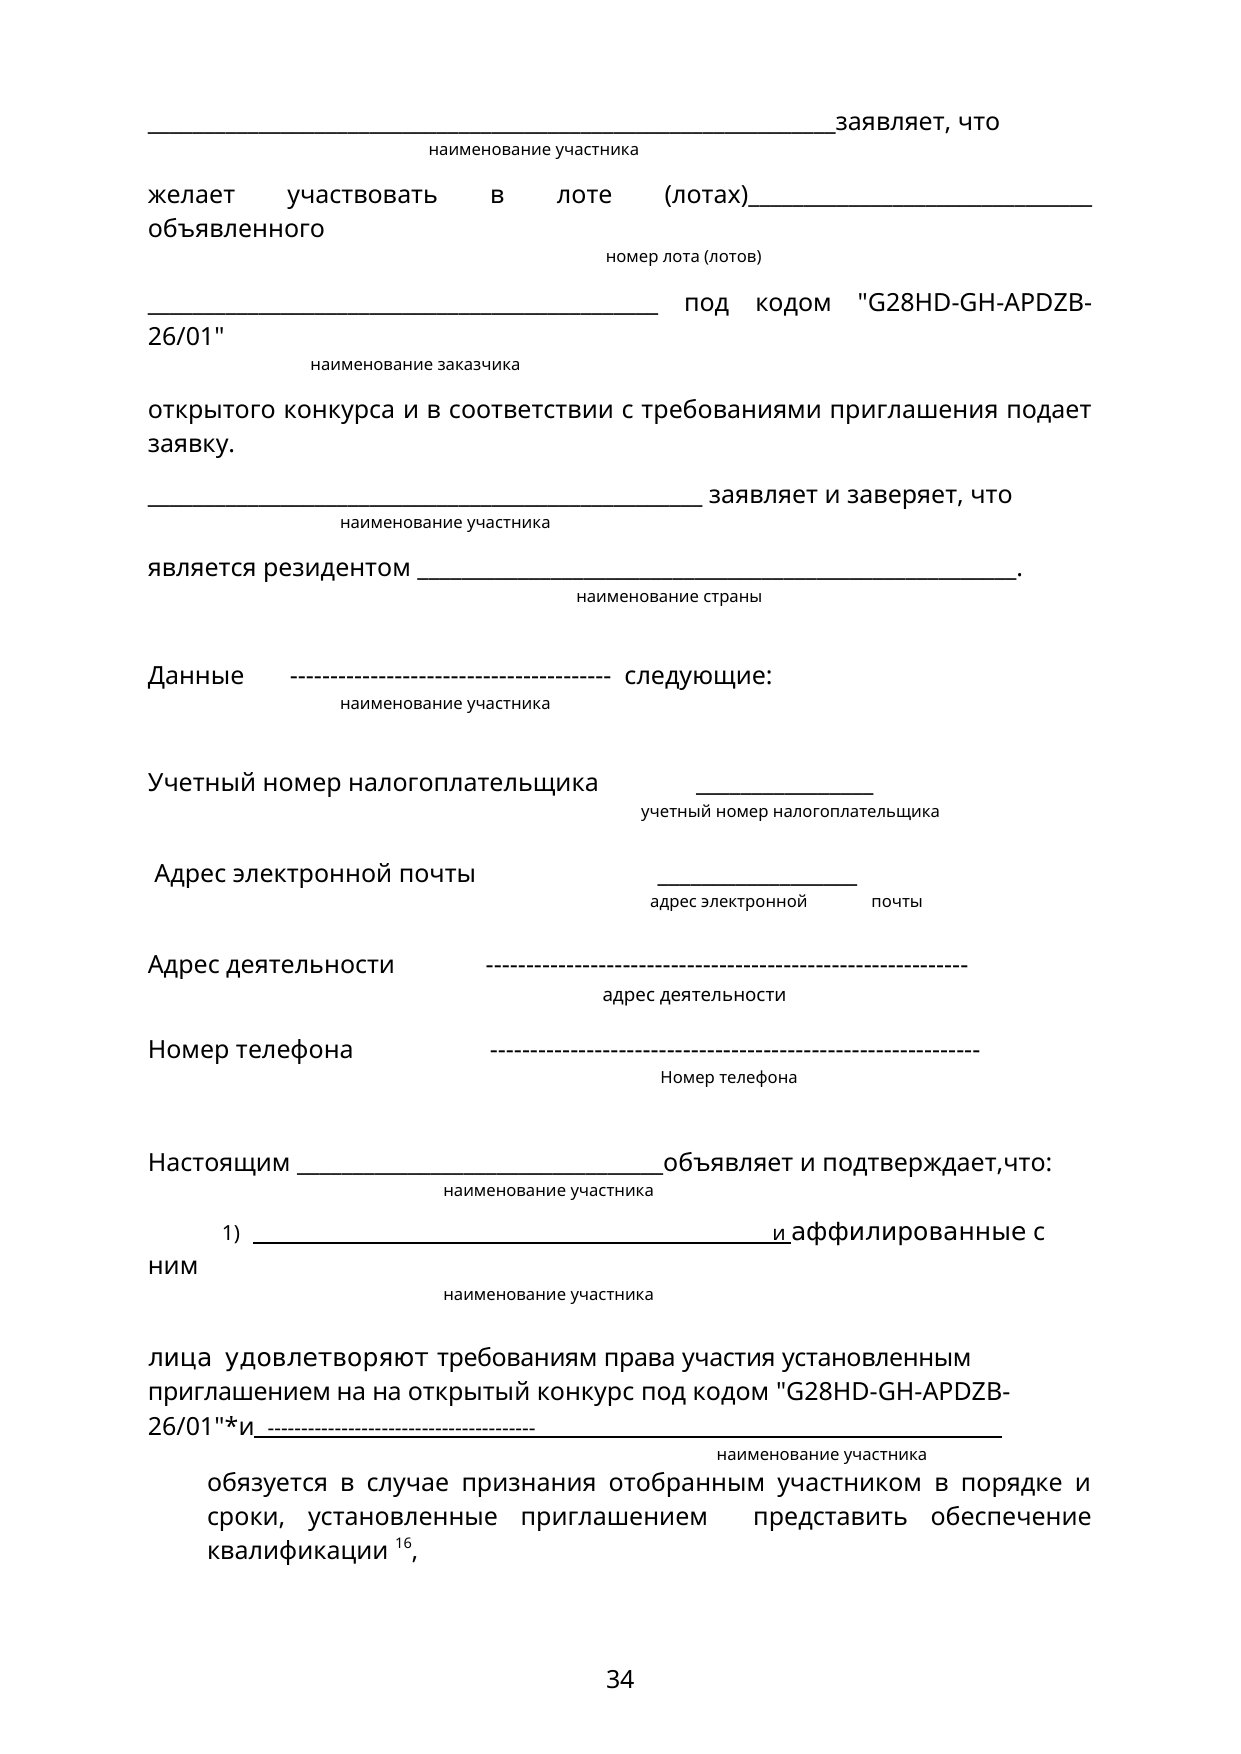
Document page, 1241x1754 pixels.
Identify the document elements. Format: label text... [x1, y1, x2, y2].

text ______________________________________________ под кодом "G28HD-GH-APDZB-26/01" [148, 284, 1092, 352]
text Номер телефона [517, 1066, 1092, 1089]
text лица удовлетворяют требованиям права участия установленным приглашением на на открытый конкурс под кодом "G28HD-GH-APDZB-26/01"*и ---------------------------------------- [148, 1340, 1092, 1442]
text Адрес деятельности ------------------------------------------------------------ [148, 947, 1092, 981]
text ______________________________________________________________заявляет, что [148, 103, 1092, 137]
text наименование участника [443, 1282, 1092, 1305]
text наименование участника [443, 1179, 1092, 1201]
text желает участвовать в лоте (лотах)_______________________________ объявленного [148, 177, 1092, 245]
text наименование страны [576, 584, 1092, 607]
text является резидентом ______________________________________________________. [148, 550, 1092, 584]
text Данные ---------------------------------------- следующие: [148, 658, 1092, 692]
text наименование заказчика [310, 352, 1092, 375]
text открытого конкурса и в соответствии с требованиями приглашения подает заявку. [148, 392, 1092, 460]
text Номер телефона ------------------------------------------------------------- [148, 1032, 1092, 1066]
text Учетный номер налогоплательщика ________________ [148, 765, 1092, 799]
text учетный номер налогоплательщика [576, 799, 1092, 822]
text обязуется в случае признания отобранным участником в порядке и сроки, установленные приглашением представить обеспечение квалификации 16, [207, 1465, 1092, 1567]
text наименование участника [148, 1442, 1092, 1465]
text Адрес электронной почты __________________ [148, 856, 1092, 890]
text номер лота (лотов) [606, 245, 1092, 268]
text Настоящим _________________________________объявляет и подтверждает,что: [148, 1145, 1092, 1179]
text наименование участника [428, 137, 1092, 160]
text адрес деятельности [148, 981, 1092, 1006]
text __________________________________________________ заявляет и заверяет, что [148, 477, 1092, 511]
text 1) и аффилированные с ним [148, 1214, 1092, 1282]
text наименование участника [340, 511, 1092, 533]
text наименование участника [340, 692, 1092, 714]
text адрес электронной почты [502, 890, 1092, 913]
